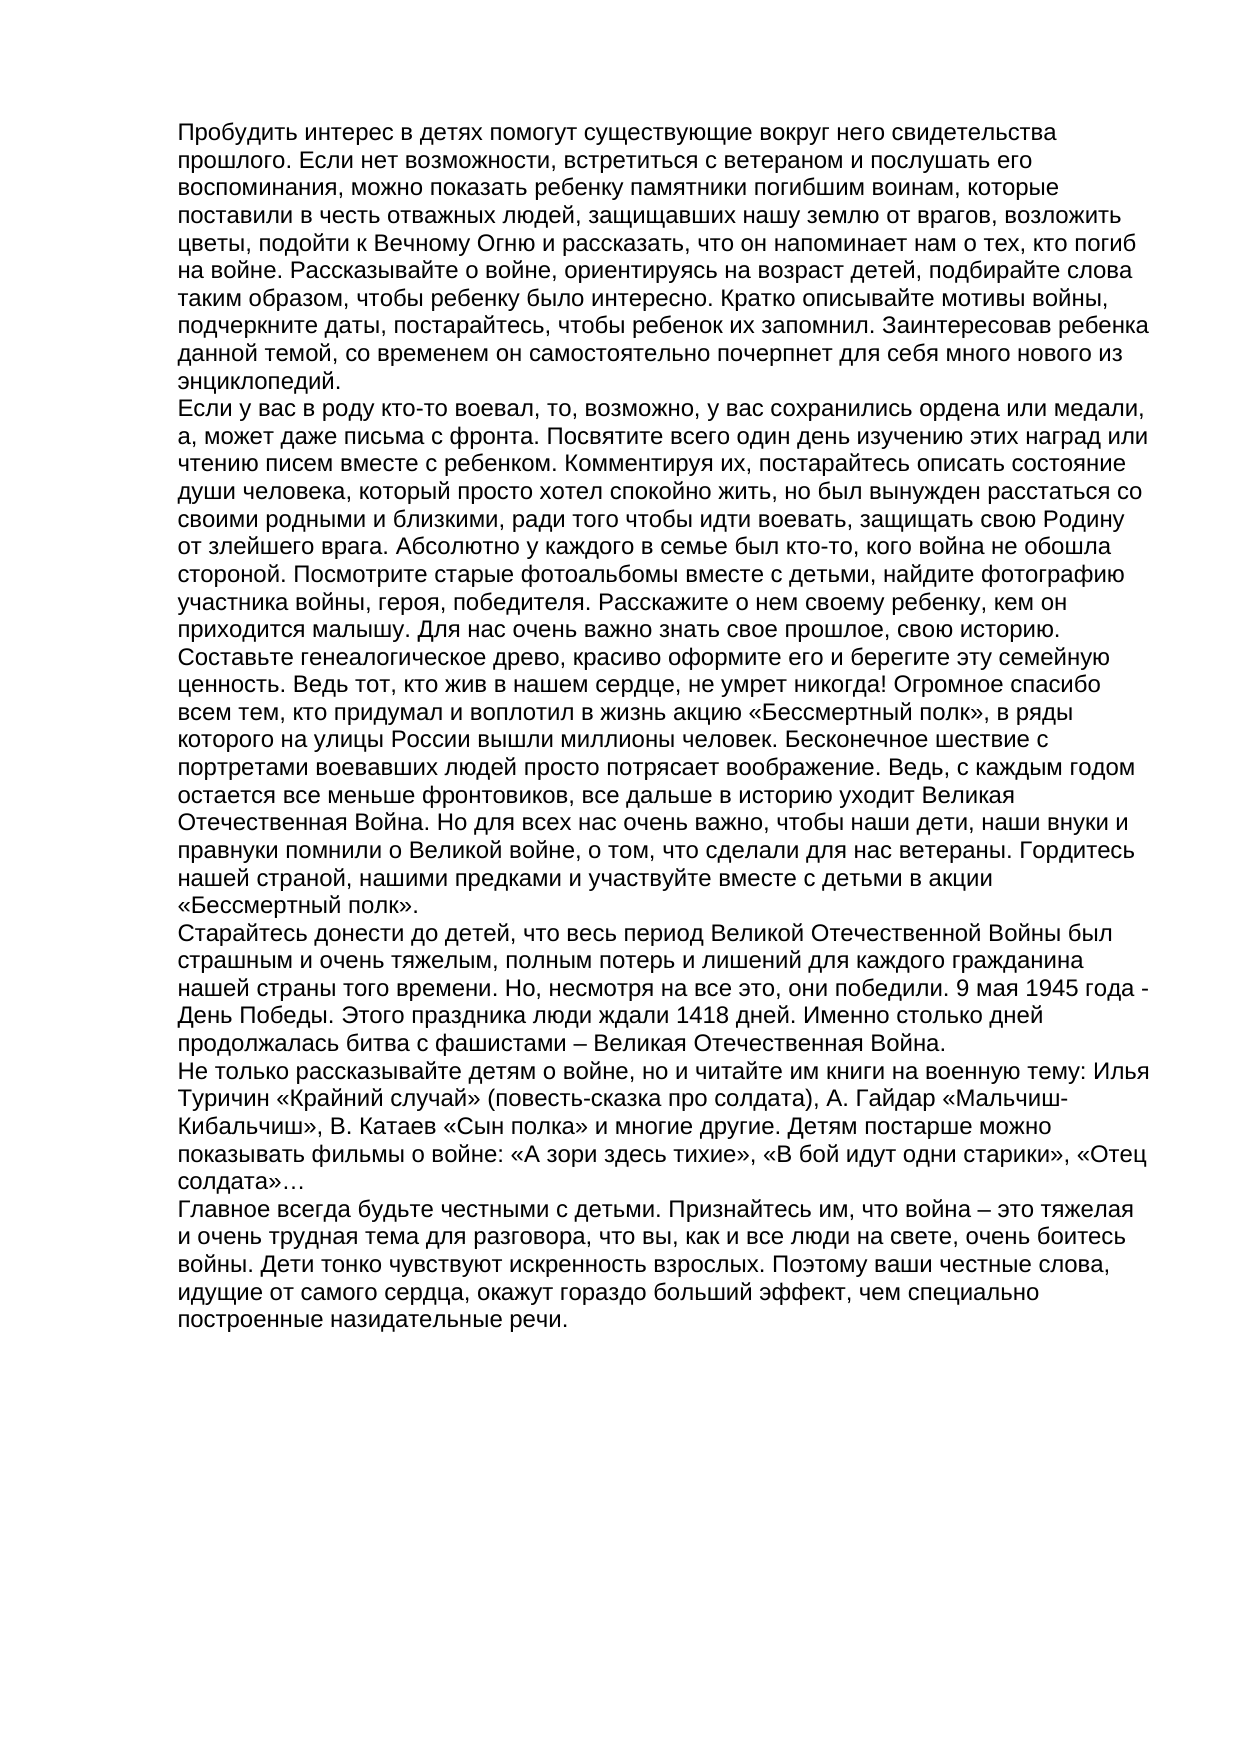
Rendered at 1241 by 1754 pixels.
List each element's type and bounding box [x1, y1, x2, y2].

text [177, 118, 1152, 1333]
